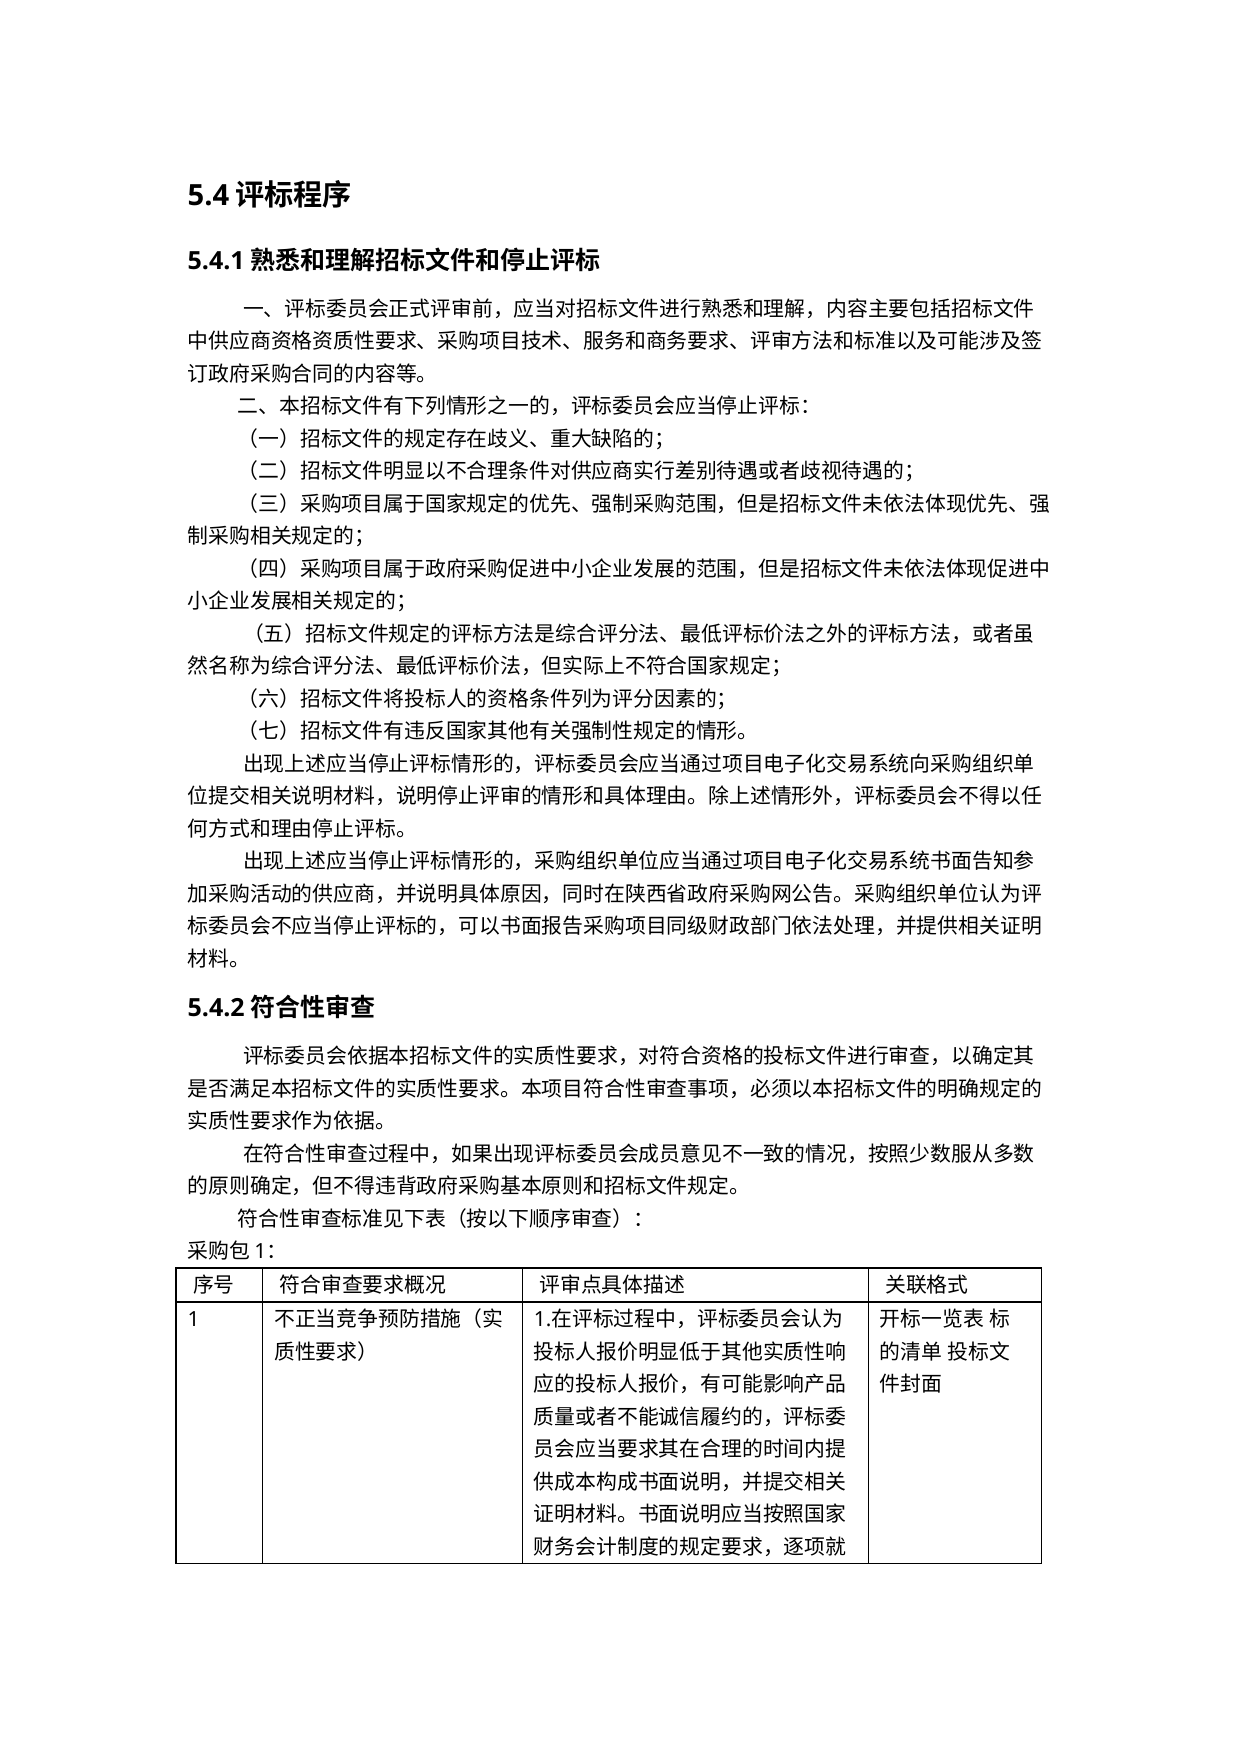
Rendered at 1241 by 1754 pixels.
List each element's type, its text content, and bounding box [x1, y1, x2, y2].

text 一、评标委员会正式评审前，应当对招标文件进行熟悉和理解，内容主要包括招标文件中供应商资格资质性要求、采购项目技术、服务和商务要求、评审方法和标准以及可能涉及签订政府采购合同的内容等。 [187, 292, 1053, 389]
text 5.4.1熟悉和理解招标文件和停止评标 [187, 227, 1053, 292]
table_cell 不正当竞争预防措施（实质性要求） [263, 1303, 522, 1563]
text 二、本招标文件有下列情形之一的，评标委员会应当停止评标： [187, 389, 1053, 422]
table_header 关联格式 [869, 1269, 1041, 1301]
text （三）采购项目属于国家规定的优先、强制采购范围，但是招标文件未依法体现优先、强制采购相关规定的； [187, 487, 1053, 552]
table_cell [523, 1303, 868, 1563]
text 在符合性审查过程中，如果出现评标委员会成员意见不一致的情况，按照少数服从多数的原则确定，但不得违背政府采购基本原则和招标文件规定。 [187, 1137, 1053, 1202]
text （四）采购项目属于政府采购促进中小企业发展的范围，但是招标文件未依法体现促进中小企业发展相关规定的； [187, 552, 1053, 617]
text 采购包1： [187, 1234, 1053, 1267]
text （六）招标文件将投标人的资格条件列为评分因素的； [187, 682, 1053, 714]
text （七）招标文件有违反国家其他有关强制性规定的情形。 [187, 714, 1053, 747]
table_cell 开标一览表 标的清单 投标文件封面 [869, 1303, 1041, 1563]
text （五）招标文件规定的评标方法是综合评分法、最低评标价法之外的评标方法，或者虽然名称为综合评分法、最低评标价法，但实际上不符合国家规定； [187, 617, 1053, 682]
text （一）招标文件的规定存在歧义、重大缺陷的； [187, 422, 1053, 454]
table_header 评审点具体描述 [523, 1269, 868, 1301]
table_cell 1 [177, 1303, 262, 1563]
text 评标委员会依据本招标文件的实质性要求，对符合资格的投标文件进行审查，以确定其是否满足本招标文件的实质性要求。本项目符合性审查事项，必须以本招标文件的明确规定的实质性要求作为依据。 [187, 1039, 1053, 1137]
text （二）招标文件明显以不合理条件对供应商实行差别待遇或者歧视待遇的； [187, 454, 1053, 487]
table_header 序号 [177, 1269, 262, 1301]
text 符合性审查标准见下表（按以下顺序审查）： [187, 1202, 1053, 1234]
text 5.4.2符合性审查 [187, 974, 1053, 1039]
table_header 符合审查要求概况 [263, 1269, 522, 1301]
text 5.4评标程序 [187, 162, 1053, 227]
text 出现上述应当停止评标情形的，评标委员会应当通过项目电子化交易系统向采购组织单位提交相关说明材料，说明停止评审的情形和具体理由。除上述情形外，评标委员会不得以任何方式和理由停止评标。 [187, 747, 1053, 844]
text 出现上述应当停止评标情形的，采购组织单位应当通过项目电子化交易系统书面告知参加采购活动的供应商，并说明具体原因，同时在陕西省政府采购网公告。采购组织单位认为评标委员会不应当停止评标的，可以书面报告采购项目同级财政部门依法处理，并提供相关证明材料。 [187, 844, 1053, 974]
